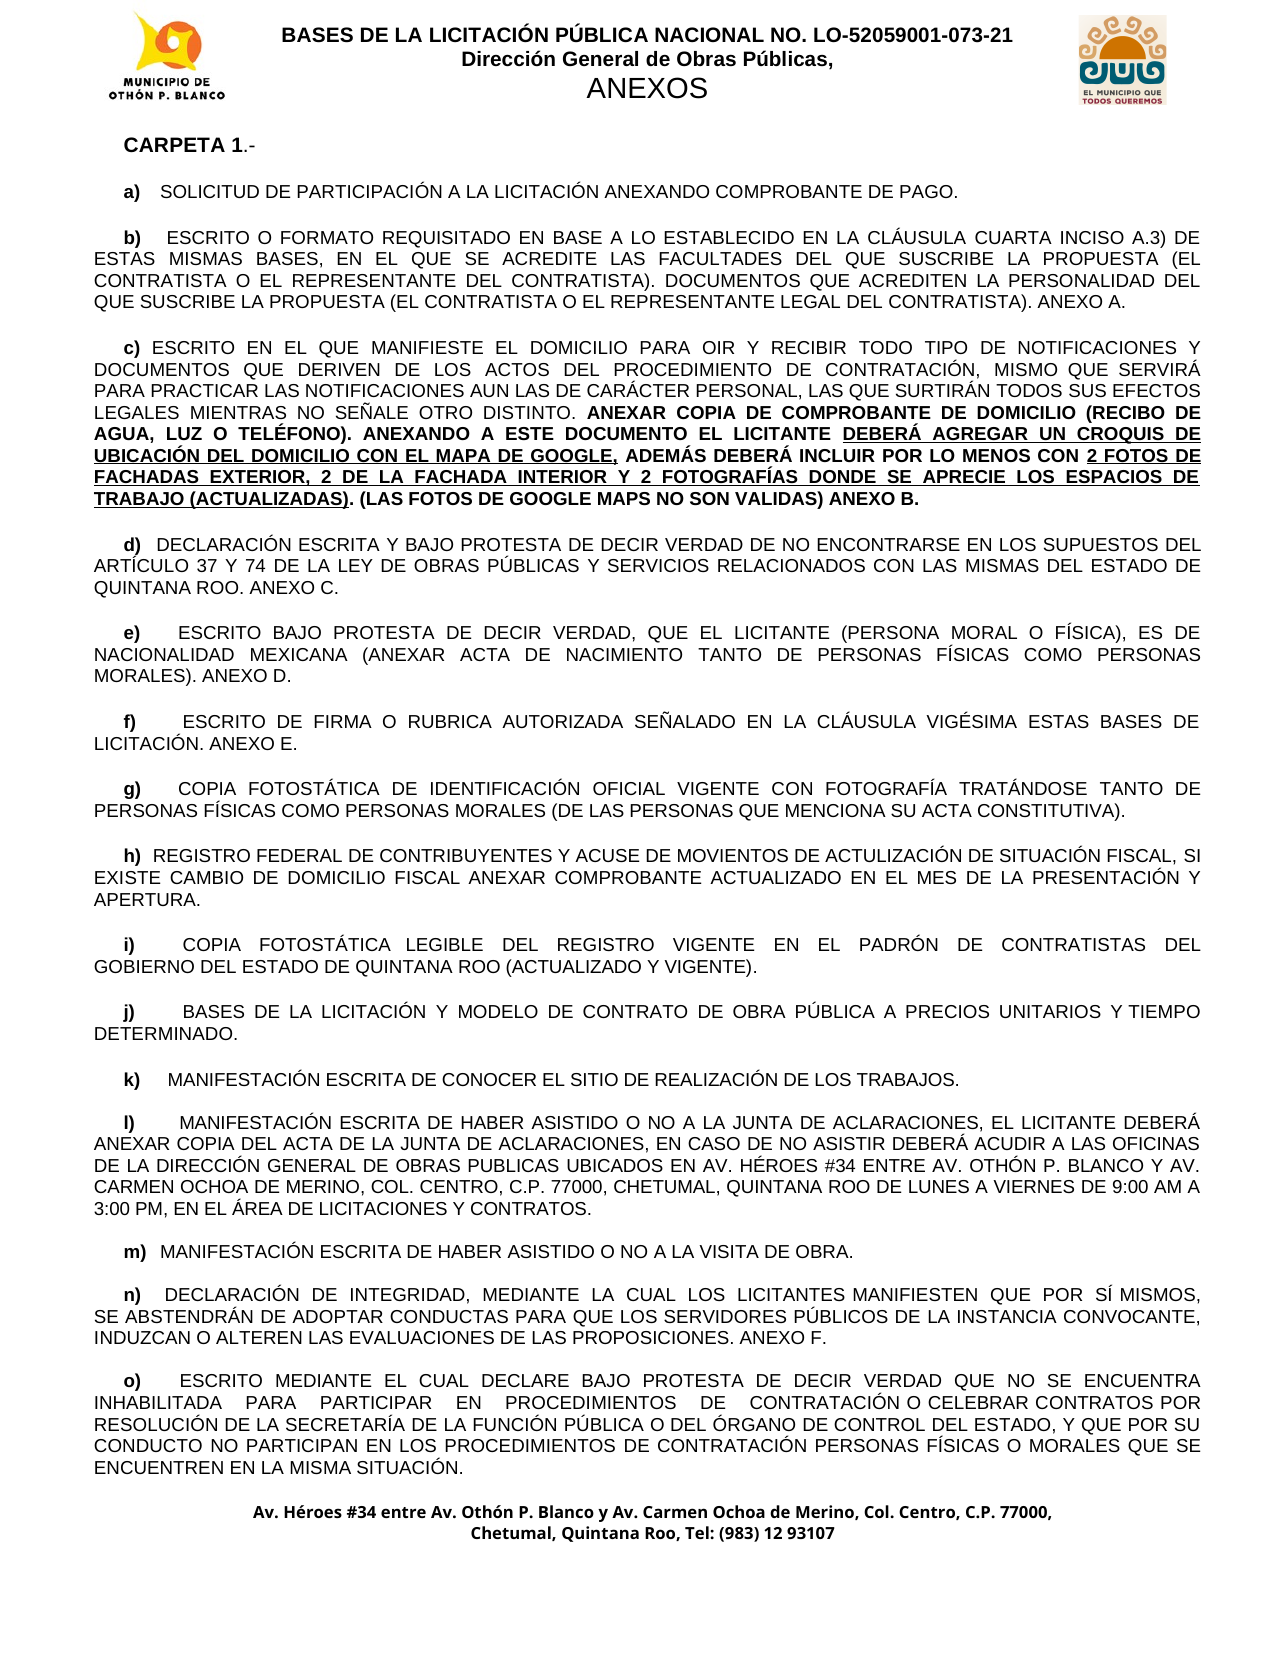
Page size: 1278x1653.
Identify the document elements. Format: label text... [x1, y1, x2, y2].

text g) COPIA FOTOSTÁTICA DE IDENTIFICACIÓN OFICIAL VIGENTE CON FOTOGRAFÍA TRATÁNDOSE TANTO DE PERSONAS FÍSICAS COMO PERSONAS MORALES (DE LAS PERSONAS QUE MENCIONA SU ACTA CONSTITUTIVA). [94, 778, 1201, 821]
text n) DECLARACIÓN DE INTEGRIDAD, MEDIANTE LA CUAL LOS LICITANTES MANIFIESTEN QUE POR SÍ MISMOS, SE ABSTENDRÁN DE ADOPTAR CONDUCTAS PARA QUE LOS SERVIDORES PÚBLICOS DE LA INSTANCIA CONVOCANTE, INDUZCAN O ALTEREN LAS EVALUACIONES DE LAS PROPOSICIONES. ANEXO F. [94, 1284, 1201, 1349]
text l) MANIFESTACIÓN ESCRITA DE HABER ASISTIDO O NO A LA JUNTA DE ACLARACIONES, EL LICITANTE DEBERÁ ANEXAR COPIA DEL ACTA DE LA JUNTA DE ACLARACIONES, EN CASO DE NO ASISTIR DEBERÁ ACUDIR A LAS OFICINAS DE LA DIRECCIÓN GENERAL DE OBRAS PUBLICAS UBICADOS EN AV. HÉROES #34 ENTRE AV. OTHÓN P. BLANCO Y AV. CARMEN OCHOA DE MERINO, COL. CENTRO, C.P. 77000, CHETUMAL, QUINTANA ROO DE LUNES A VIERNES DE 9:00 AM A 3:00 PM, EN EL ÁREA DE LICITACIONES Y CONTRATOS. [94, 1111, 1201, 1219]
text f) ESCRITO DE FIRMA O RUBRICA AUTORIZADA SEÑALADO EN LA CLÁUSULA VIGÉSIMA ESTAS BASES DE LICITACIÓN. ANEXO E. [94, 711, 1201, 754]
text d) DECLARACIÓN ESCRITA Y BAJO PROTESTA DE DECIR VERDAD DE NO ENCONTRARSE EN LOS SUPUESTOS DEL ARTÍCULO 37 Y 74 DE LA LEY DE OBRAS PÚBLICAS Y SERVICIOS RELACIONADOS CON LAS MISMAS DEL ESTADO DE QUINTANA ROO. ANEXO C. [94, 533, 1201, 598]
text a) SOLICITUD DE PARTICIPACIÓN A LA LICITACIÓN ANEXANDO COMPROBANTE DE PAGO. [94, 181, 1201, 202]
picture [104, 0, 237, 114]
text b) ESCRITO O FORMATO REQUISITADO EN BASE A LO ESTABLECIDO EN LA CLÁUSULA CUARTA INCISO A.3) DE ESTAS MISMAS BASES, EN EL QUE SE ACREDITE LAS FACULTADES DEL QUE SUSCRIBE LA PROPUESTA (EL CONTRATISTA O EL REPRESENTANTE DEL CONTRATISTA). DOCUMENTOS QUE ACREDITEN LA PERSONALIDAD DEL QUE SUSCRIBE LA PROPUESTA (EL CONTRATISTA O EL REPRESENTANTE LEGAL DEL CONTRATISTA). ANEXO A. [94, 226, 1201, 313]
text CARPETA 1.- [94, 133, 1201, 157]
text o) ESCRITO MEDIANTE EL CUAL DECLARE BAJO PROTESTA DE DECIR VERDAD QUE NO SE ENCUENTRA INHABILITADA PARA PARTICIPAR EN PROCEDIMIENTOS DE CONTRATACIÓN O CELEBRAR CONTRATOS POR RESOLUCIÓN DE LA SECRETARÍA DE LA FUNCIÓN PÚBLICA O DEL ÓRGANO DE CONTROL DEL ESTADO, Y QUE POR SU CONDUCTO NO PARTICIPAN EN LOS PROCEDIMIENTOS DE CONTRATACIÓN PERSONAS FÍSICAS O MORALES QUE SE ENCUENTREN EN LA MISMA SITUACIÓN. [94, 1370, 1201, 1478]
text h) REGISTRO FEDERAL DE CONTRIBUYENTES Y ACUSE DE MOVIENTOS DE ACTULIZACIÓN DE SITUACIÓN FISCAL, SI EXISTE CAMBIO DE DOMICILIO FISCAL ANEXAR COMPROBANTE ACTUALIZADO EN EL MES DE LA PRESENTACIÓN Y APERTURA. [94, 845, 1201, 910]
text i) COPIA FOTOSTÁTICA LEGIBLE DEL REGISTRO VIGENTE EN EL PADRÓN DE CONTRATISTAS DEL GOBIERNO DEL ESTADO DE QUINTANA ROO (ACTUALIZADO Y VIGENTE). [94, 934, 1201, 977]
text j) BASES DE LA LICITACIÓN Y MODELO DE CONTRATO DE OBRA PÚBLICA A PRECIOS UNITARIOS Y TIEMPO DETERMINADO. [94, 1001, 1201, 1044]
text c) ESCRITO EN EL QUE MANIFIESTE EL DOMICILIO PARA OIR Y RECIBIR TODO TIPO DE NOTIFICACIONES Y DOCUMENTOS QUE DERIVEN DE LOS ACTOS DEL PROCEDIMIENTO DE CONTRATACIÓN, MISMO QUE SERVIRÁ PARA PRACTICAR LAS NOTIFICACIONES AUN LAS DE CARÁCTER PERSONAL, LAS QUE SURTIRÁN TODOS SUS EFECTOS LEGALES MIENTRAS NO SEÑALE OTRO DISTINTO. ANEXAR COPIA DE COMPROBANTE DE DOMICILIO (RECIBO DE AGUA, LUZ O TELÉFONO). ANEXANDO A ESTE DOCUMENTO EL LICITANTE DEBERÁ AGREGAR UN CROQUIS DE UBICACIÓN DEL DOMICILIO CON EL MAPA DE GOOGLE, ADEMÁS DEBERÁ INCLUIR POR LO MENOS CON 2 FOTOS DE FACHADAS EXTERIOR, 2 DE LA FACHADA INTERIOR Y 2 FOTOGRAFÍAS DONDE SE APRECIE LOS ESPACIOS DE TRABAJO (ACTUALIZADAS). (LAS FOTOS DE GOOGLE MAPS NO SON VALIDAS) ANEXO B. [94, 337, 1201, 509]
text k) MANIFESTACIÓN ESCRITA DE CONOCER EL SITIO DE REALIZACIÓN DE LOS TRABAJOS. [94, 1068, 1201, 1090]
text e) ESCRITO BAJO PROTESTA DE DECIR VERDAD, QUE EL LICITANTE (PERSONA MORAL O FÍSICA), ES DE NACIONALIDAD MEXICANA (ANEXAR ACTA DE NACIMIENTO TANTO DE PERSONAS FÍSICAS COMO PERSONAS MORALES). ANEXO D. [94, 622, 1201, 687]
text m) MANIFESTACIÓN ESCRITA DE HABER ASISTIDO O NO A LA VISITA DE OBRA. [94, 1241, 1201, 1262]
picture [1078, 15, 1167, 105]
